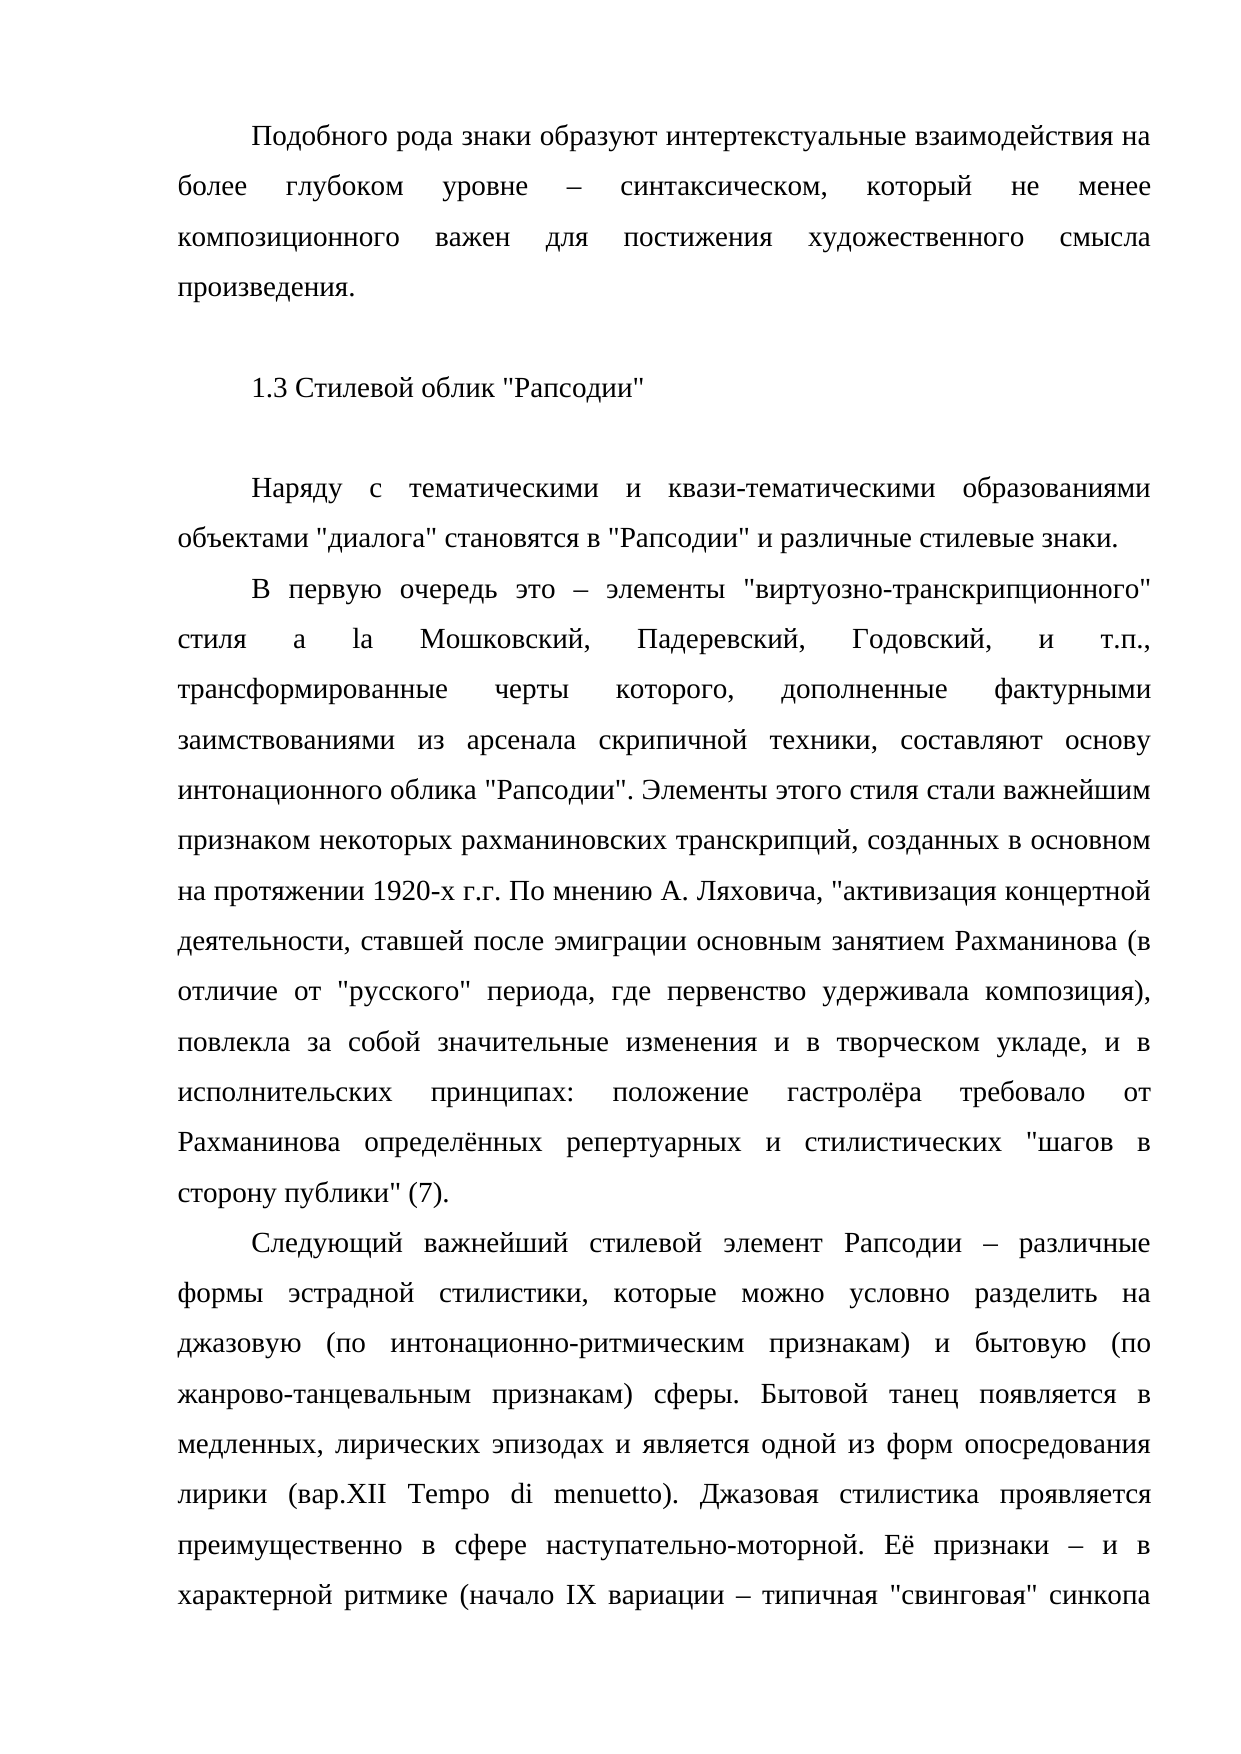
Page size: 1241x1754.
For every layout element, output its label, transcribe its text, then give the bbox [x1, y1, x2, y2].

text Подобного рода знаки образуют интертекстуальные взаимодействия на более глубоком уровне – синтаксическом, который не менее композиционного важен для постижения художественного смысла произведения. [177, 118, 1152, 303]
text 1.3 Стилевой облик "Рапсодии" [177, 370, 1152, 403]
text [177, 1225, 1152, 1611]
text Наряду с тематическими и квази-тематическими образованиями объектами "диалога" становятся в "Рапсодии" и различные стилевые знаки. [177, 470, 1152, 554]
text В первую очередь это – элементы "виртуозно-транскрипционного" стиля а la Мошковский, Падеревский, Годовский, и т.п., трансформированные черты которого, дополненные фактурными заимствованиями из арсенала скрипичной техники, составляют основу интонационного облика "Рапсодии". Элементы этого стиля стали важнейшим признаком некоторых рахманиновских транскрипций, созданных в основном на протяжении 1920-х г.г. По мнению А. Ляховича, "активизация концертной деятельности, ставшей после эмиграции основным занятием Рахманинова (в отличие от "русского" периода, где первенство удерживала композиция), повлекла за собой значительные изменения и в творческом укладе, и в исполнительских принципах: положение гастролёра требовало от Рахманинова определённых репертуарных и стилистических "шагов в сторону публики" (7). [177, 571, 1152, 1208]
